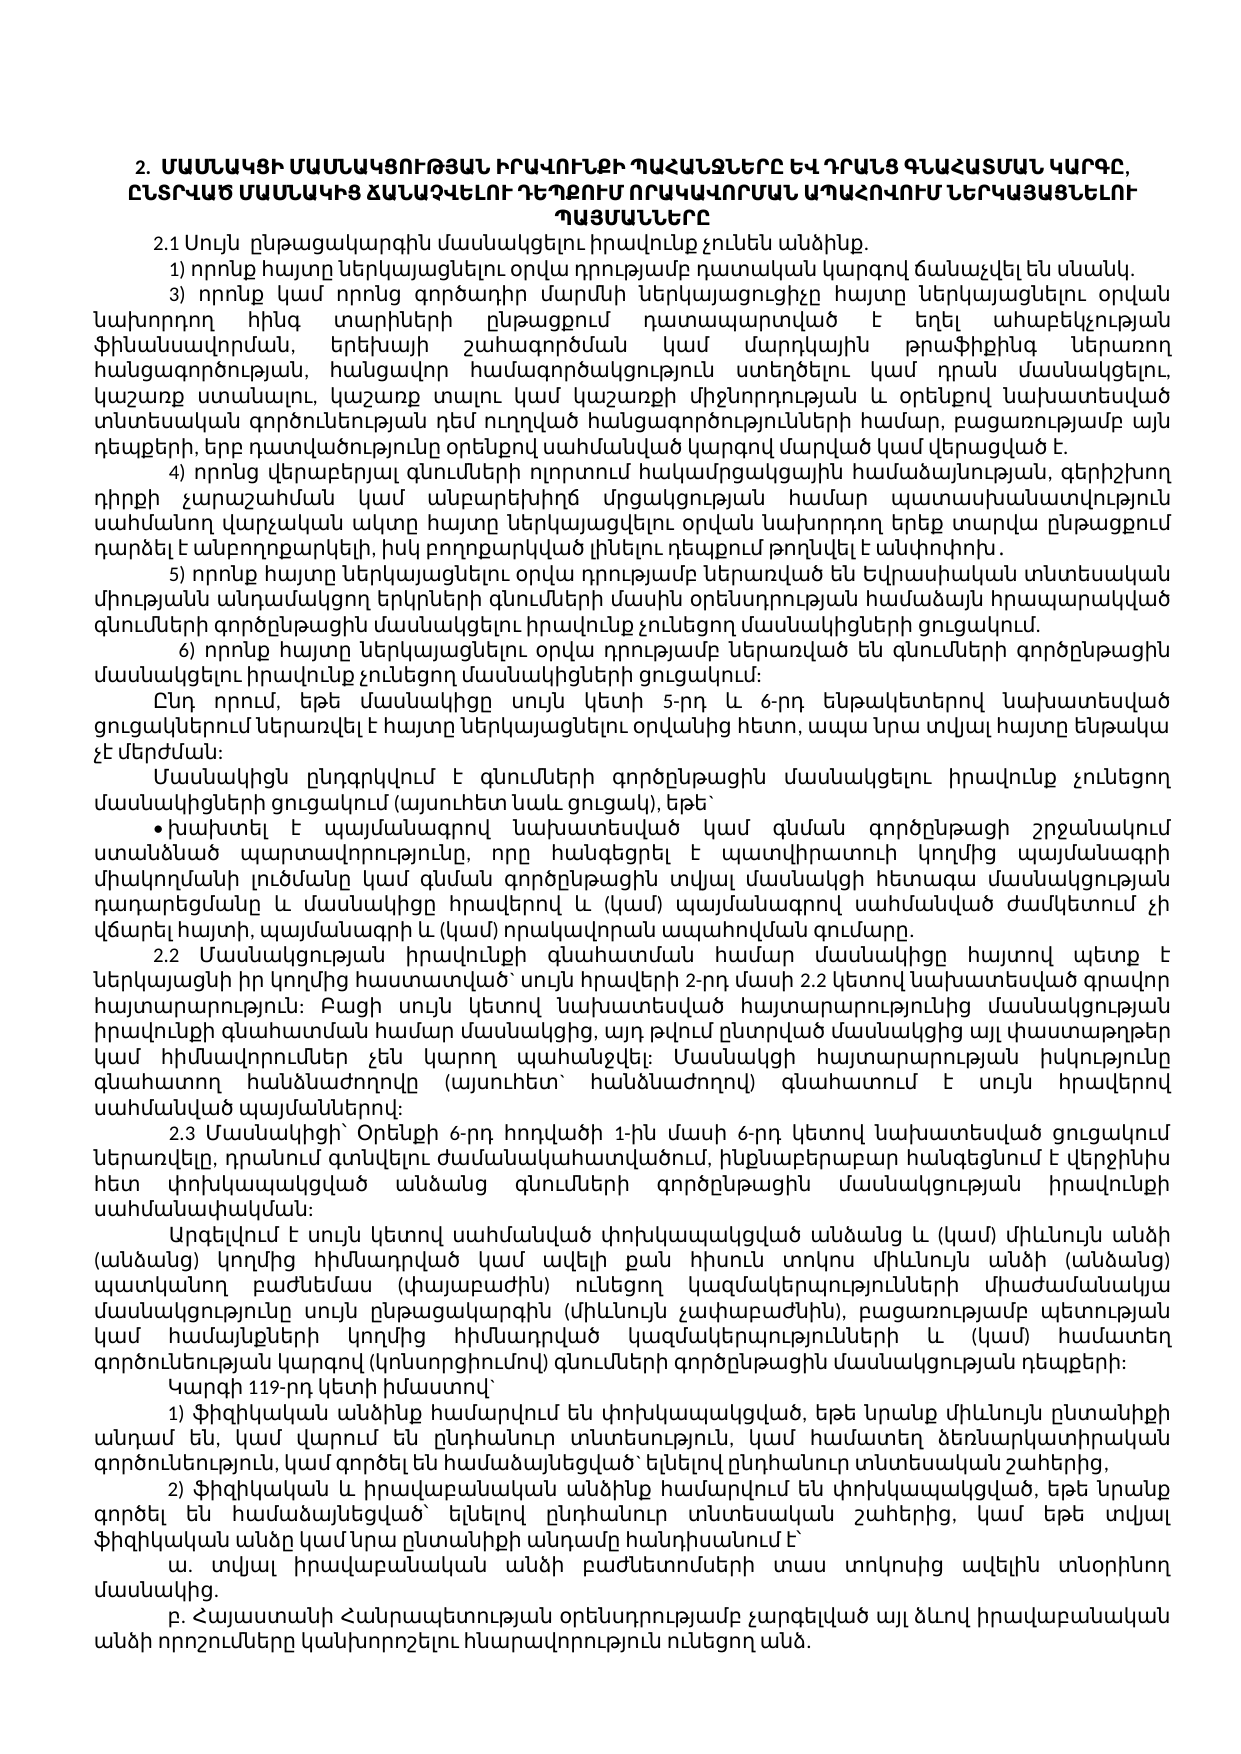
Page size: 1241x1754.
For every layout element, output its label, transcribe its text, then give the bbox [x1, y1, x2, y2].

text Մասնակիցն ընդգրկվում է գնումների գործընթացին մասնակցելու իրավունք չունեցող մասնակիցների ցուցակում (այսուհետ նաև ցուցակ), եթե` [94, 764, 1171, 815]
text 1) ֆիզիկական անձինք համարվում են փոխկապակցված, եթե նրանք միևնույն ընտանիքի անդամ են, կամ վարում են ընդհանուր տնտեսություն, կամ համատեղ ձեռնարկատիրական գործունեություն, կամ գործել են համաձայնեցված` ելնելով ընդհանուր տնտեսական շահերից, [94, 1400, 1171, 1476]
text 2. ՄԱՍՆԱԿՑԻ ՄԱՍՆԱԿՑՈՒԹՅԱՆ ԻՐԱՎՈՒՆՔԻ ՊԱՀԱՆՋՆԵՐԸ ԵՎ ԴՐԱՆՑ ԳՆԱՀԱՏՄԱՆ ԿԱՐԳԸ, ԸՆՏՐՎԱԾ ՄԱՍՆԱԿԻՑ ՃԱՆԱՉՎԵԼՈՒ ԴԵՊՔՈՒՄ ՈՐԱԿԱՎՈՐՄԱՆ ԱՊԱՀՈՎՈՒՄ ՆԵՐԿԱՅԱՑՆԵԼՈՒ ՊԱՅՄԱՆՆԵՐԸ [94, 154, 1171, 231]
text Արգելվում է սույն կետով սահմանված փոխկապակցված անձանց և (կամ) միևնույն անձի (անձանց) կողմից հիմնադրված կամ ավելի քան հիսուն տոկոս միևնույն անձի (անձանց) պատկանող բաժնեմաս (փայաբաժին) ունեցող կազմակերպությունների միաժամանակյա մասնակցությունը սույն ընթացակարգին (միևնույն չափաբաժնին), բացառությամբ պետության կամ համայնքների կողմից հիմնադրված կազմակերպությունների և (կամ) համատեղ գործունեության կարգով (կոնսորցիումով) գնումների գործընթացին մասնակցության դեպքերի: [94, 1222, 1171, 1374]
text 2.2 Մասնակցության իրավունքի գնահատման համար մասնակիցը հայտով պետք է ներկայացնի իր կողմից հաստատված` սույն հրավերի 2-րդ մասի 2.2 կետով նախատեսված գրավոր հայտարարություն: Բացի սույն կետով նախատեսված հայտարարությունից մասնակցության իրավունքի գնահատման համար մասնակցից, այդ թվում ընտրված մասնակցից այլ փաստաթղթեր կամ հիմնավորումներ չեն կարող պահանջվել: Մասնակցի հայտարարության իսկությունը գնահատող հանձնաժողովը (այսուհետ` հանձնաժողով) գնահատում է սույն հրավերով սահմանված պայմաններով: [94, 942, 1171, 1120]
text 1) որոնք հայտը ներկայացնելու օրվա դրությամբ դատական կարգով ճանաչվել են սնանկ. [94, 256, 1171, 281]
text ա. տվյալ իրավաբանական անձի բաժնետոմսերի տաս տոկոսից ավելին տնօրինող մասնակից. [94, 1552, 1171, 1603]
text 6) որոնք հայտը ներկայացնելու օրվա դրությամբ ներառված են գնումների գործընթացին մասնակցելու իրավունք չունեցող մասնակիցների ցուցակում: [94, 637, 1171, 688]
text 3) որոնք կամ որոնց գործադիր մարմնի ներկայացուցիչը հայտը ներկայացնելու օրվան նախորդող հինգ տարիների ընթացքում դատապարտված է եղել ահաբեկչության ֆինանսավորման, երեխայի շահագործման կամ մարդկային թրաֆիքինգ ներառող հանցագործության, հանցավոր համագործակցություն ստեղծելու կամ դրան մասնակցելու, կաշառք ստանալու, կաշառք տալու կամ կաշառքի միջնորդության և օրենքով նախատեսված տնտեսական գործունեության դեմ ուղղված հանցագործությունների համար, բացառությամբ այն դեպքերի, երբ դատվածությունը օրենքով սահմանված կարգով մարված կամ վերացված է. [94, 281, 1171, 459]
text Կարգի 119-րդ կետի իմաստով` [94, 1374, 1171, 1400]
text բ. Հայաստանի Հանրապետության օրենսդրությամբ չարգելված այլ ձևով իրավաբանական անձի որոշումները կանխորոշելու հնարավորություն ունեցող անձ. [94, 1603, 1171, 1654]
text 2.1 Սույն ընթացակարգին մասնակցելու իրավունք չունեն անձինք. [94, 231, 1171, 256]
text 5) որոնք հայտը ներկայացնելու օրվա դրությամբ ներառված են Եվրասիական տնտեսական միությանն անդամակցող երկրների գնումների մասին օրենսդրության համաձայն հրապարակված գնումների գործընթացին մասնակցելու իրավունք չունեցող մասնակիցների ցուցակում. [94, 561, 1171, 637]
text • խախտել է պայմանագրով նախատեսված կամ գնման գործընթացի շրջանակում ստանձնած պարտավորությունը, որը հանգեցրել է պատվիրատուի կողմից պայմանագրի միակողմանի լուծմանը կամ գնման գործընթացին տվյալ մասնակցի հետագա մասնակցության դադարեցմանը և մասնակիցը հրավերով և (կամ) պայմանագրով սահմանված ժամկետում չի վճարել հայտի, պայմանագրի և (կամ) որակավորան ապահովման գումարը. [94, 815, 1171, 942]
text 4) որոնց վերաբերյալ գնումների ոլորտում հակամրցակցային համաձայնության, գերիշխող դիրքի չարաշահման կամ անբարեխիղճ մրցակցության համար պատասխանատվություն սահմանող վարչական ակտը հայտը ներկայացվելու օրվան նախորդող երեք տարվա ընթացքում դարձել է անբողոքարկելի, իսկ բողոքարկված լինելու դեպքում թողնվել է անփոփոխ․ [94, 459, 1171, 561]
text 2.3 Մասնակիցի՝ Օրենքի 6-րդ հոդվածի 1-ին մասի 6-րդ կետով նախատեսված ցուցակում ներառվելը, դրանում գտնվելու ժամանակահատվածում, ինքնաբերաբար հանգեցնում է վերջինիս հետ փոխկապակցված անձանց գնումների գործընթացին մասնակցության իրավունքի սահմանափակման: [94, 1120, 1171, 1222]
text 2) ֆիզիկական և իրավաբանական անձինք համարվում են փոխկապակցված, եթե նրանք գործել են համաձայնեցված՝ ելնելով ընդհանուր տնտեսական շահերից, կամ եթե տվյալ ֆիզիկական անձը կամ նրա ընտանիքի անդամը հանդիսանում է՝ [94, 1476, 1171, 1552]
text Ընդ որում, եթե մասնակիցը սույն կետի 5-րդ և 6-րդ ենթակետերով նախատեսված ցուցակներում ներառվել է հայտը ներկայացնելու օրվանից հետո, ապա նրա տվյալ հայտը ենթակա չէ մերժման: [94, 688, 1171, 764]
